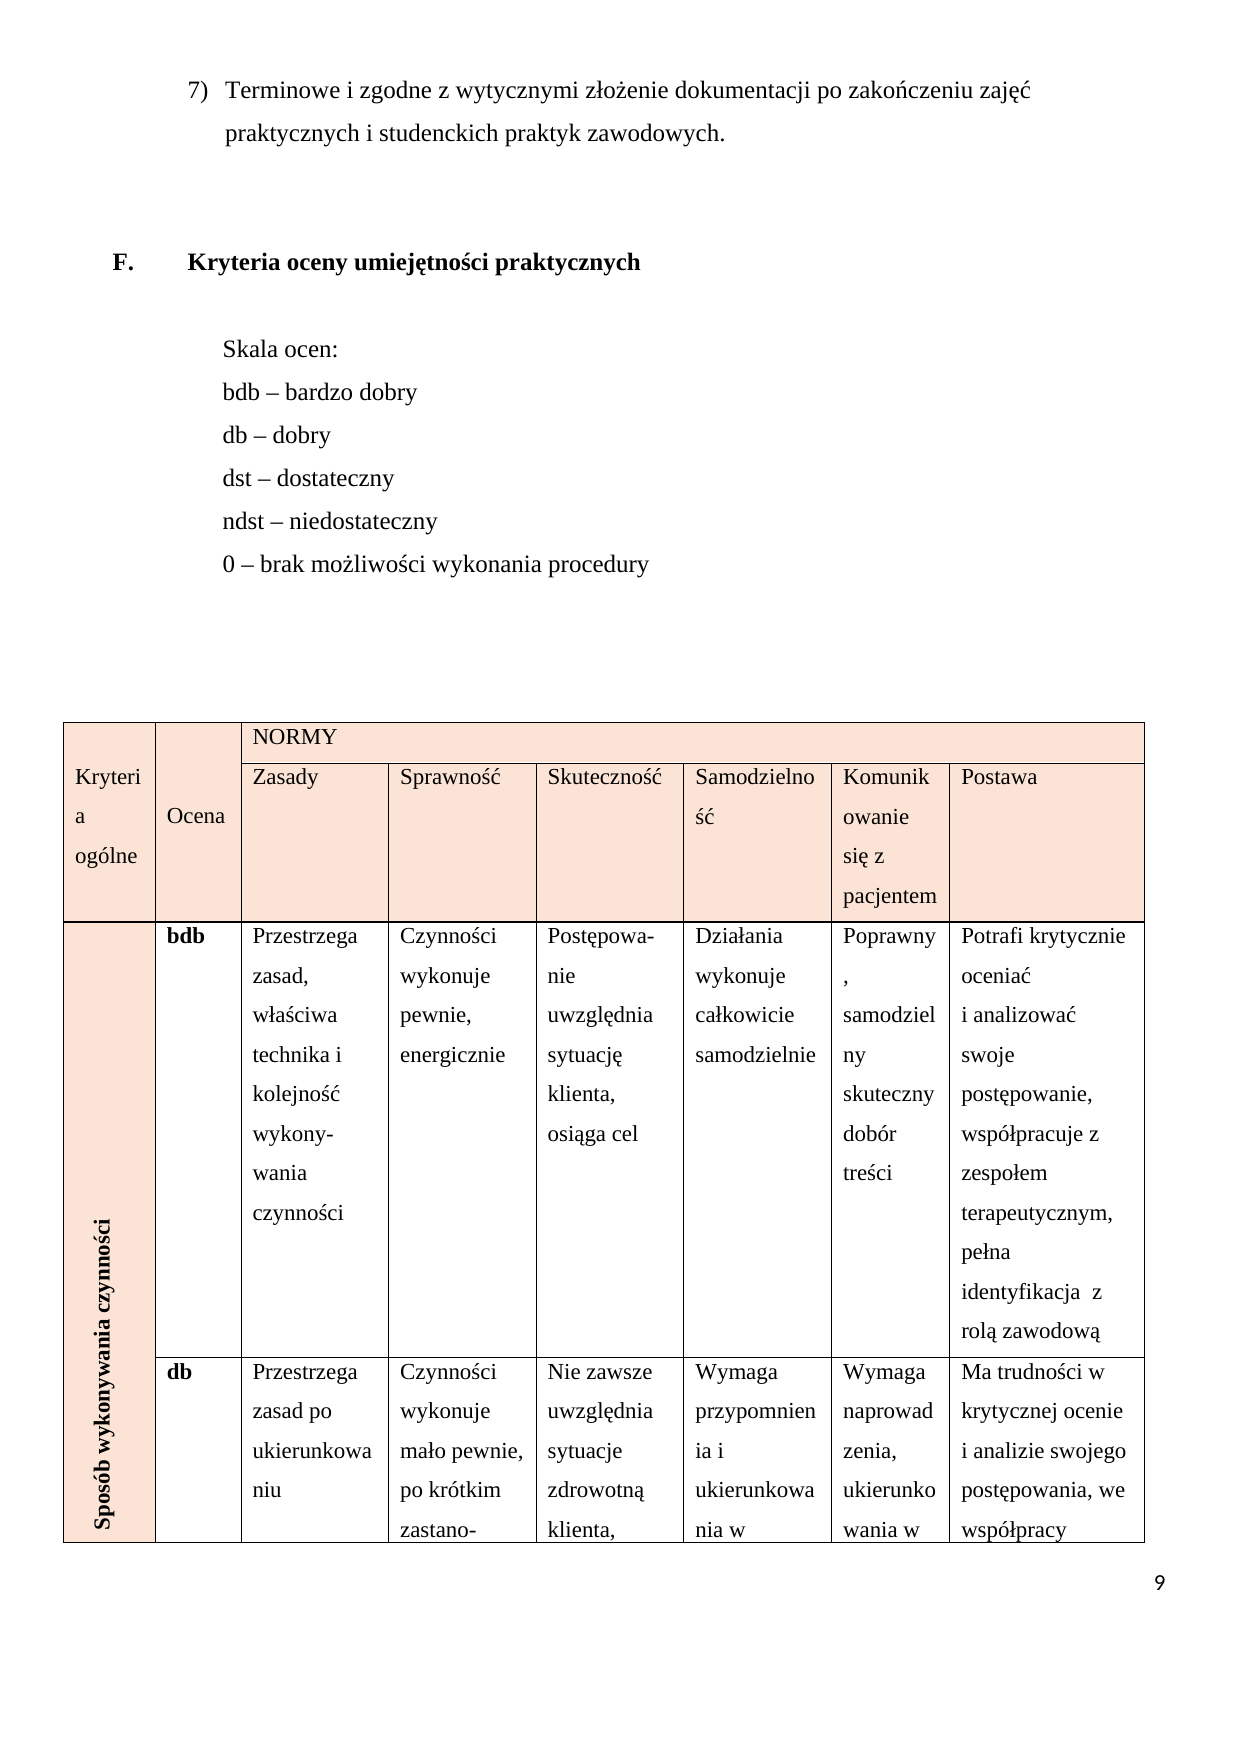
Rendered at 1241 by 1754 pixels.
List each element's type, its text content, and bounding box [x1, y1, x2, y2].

table_cell Poprawny, samodzielny skuteczny dobór treści [832, 923, 949, 1357]
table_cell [832, 1358, 949, 1542]
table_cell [950, 1358, 1144, 1542]
table_cell Działania wykonuje całkowicie samodzielnie [684, 923, 831, 1357]
list Terminowe i zgodne z wytycznymi złożenie dokumentacji po zakończeniu zajęć praktycznych i studenckich praktyk zawodowych. [187, 75, 1165, 147]
text bdb – bardzo dobry [222, 377, 1165, 406]
table_cell db [156, 1358, 241, 1542]
table_cell Potrafi krytycznie oceniać i analizować swoje postępowanie, współpracuje z zespołem terapeutycznym, pełna identyfikacja z rolą zawodową [950, 923, 1144, 1357]
table_cell Zasady [242, 764, 388, 921]
table_cell Przestrzega zasad, właściwa technika i kolejność wykony- wania czynności [242, 923, 388, 1357]
table_cell Postawa [950, 764, 1144, 921]
table_header NORMY [242, 723, 1144, 762]
table_header Ocena [156, 723, 241, 921]
table_header Kryteria ogólne [64, 723, 155, 921]
text Skala ocen: [222, 334, 1165, 362]
table_cell Postępowa-nie uwzględnia sytuację klienta, osiąga cel [537, 923, 683, 1357]
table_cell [537, 1358, 683, 1542]
table_cell bdb [156, 923, 241, 1357]
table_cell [389, 1358, 536, 1542]
text ndst – niedostateczny [222, 506, 1165, 535]
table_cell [242, 1358, 388, 1542]
table_cell Skuteczność [537, 764, 683, 921]
table_cell Sposób wykonywania czynności [64, 923, 155, 1542]
table_cell Samodzielność [684, 764, 831, 921]
table_cell Czynności wykonuje pewnie, energicznie [389, 923, 536, 1357]
table_cell Komunikowanie się z pacjentem [832, 764, 949, 921]
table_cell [684, 1358, 831, 1542]
text 0 – brak możliwości wykonania procedury [222, 549, 1165, 578]
table_cell Sprawność [389, 764, 536, 921]
text db – dobry [222, 420, 1165, 449]
text dst – dostateczny [222, 463, 1165, 492]
list Kryteria oceny umiejętności praktycznych [112, 247, 1165, 276]
